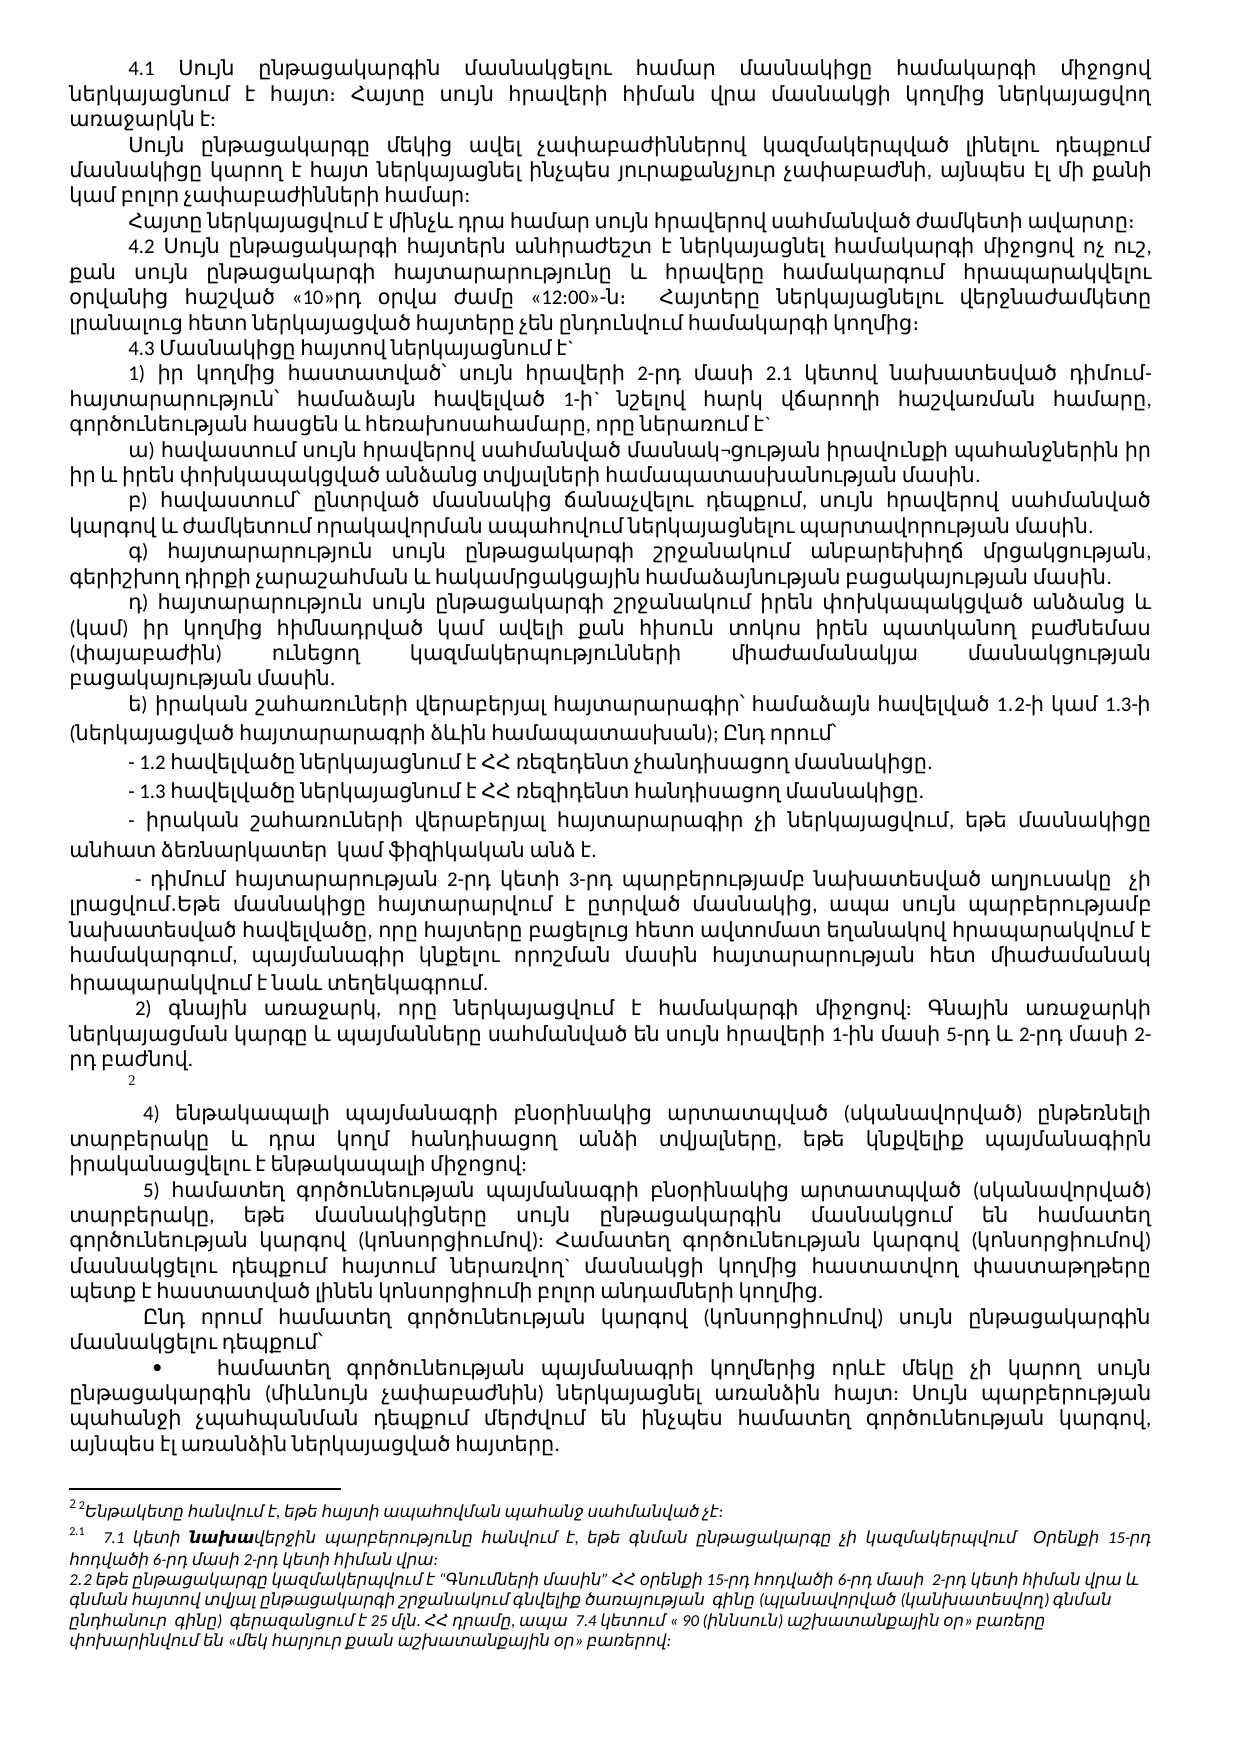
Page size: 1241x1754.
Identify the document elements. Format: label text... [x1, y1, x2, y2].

text 2) գնային առաջարկ, որը ներկայացվում է համակարգի միջոցով: Գնային առաջարկի ներկայացման կարգը և պայմանները սահմանված են սույն հրավերի 1-ին մասի 5-րդ և 2-րդ մասի 2-րդ բաժնով. [69, 996, 1152, 1072]
text բ) հավաստում՝ ընտրված մասնակից ճանաչվելու դեպքում, սույն հրավերով սահմանված կարգով և ժամկետում որակավորման ապահովում ներկայացնելու պարտավորության մասին. [69, 488, 1152, 538]
list համատեղ գործունեության պայմանագրի կողմերից որևէ մեկը չի կարող սույն ընթացակարգին (միևնույն չափաբաժնին) ներկայացնել առանձին հայտ: Սույն պարբերության պահանջի չպահպանման դեպքում մերժվում են ինչպես համատեղ գործունեության կարգով, այնպես էլ առանձին ներկայացված հայտերը. [69, 1355, 1152, 1456]
text - 1.3 հավելվածը ներկայացնում է ՀՀ ռեզիդենտ հանդիսացող մասնակիցը. [69, 778, 1152, 804]
text - 1.2 հավելվածը ներկայացնում է ՀՀ ռեզեդենտ չհանդիսացող մասնակիցը. [69, 749, 1152, 775]
text ա) հավաստում սույն հրավերով սահմանված մասնակ¬ցության իրավունքի պահանջներին իր իր և իրեն փոխկապակցված անձանց տվյալների համապատասխանության մասին. [69, 437, 1152, 488]
text 4.2 Սույն ընթացակարգի հայտերն անհրաժեշտ է ներկայացնել համակարգի միջոցով ոչ ուշ, քան սույն ընթացակարգի հայտարարությունը և հրավերը համակարգում հրապարակվելու օրվանից հաշված «10»րդ օրվա ժամը «12:00»-ն։ Հայտերը ներկայացնելու վերջնաժամկետը լրանալուց հետո ներկայացված հայտերը չեն ընդունվում համակարգի կողմից։ [69, 233, 1152, 335]
text Ընդ որում համատեղ գործունեության կարգով (կոնսորցիումով) սույն ընթացակարգին մասնակցելու դեպքում՝ [69, 1304, 1152, 1355]
text ե) իրական շահառուների վերաբերյալ հայտարարագիր՝ համաձայն հավելված 1․2-ի կամ 1.3-ի (ներկայացված հայտարարագրի ձևին համապատասխան); Ընդ որում՝ [69, 691, 1152, 746]
text 4.3 Մասնակիցը հայտով ներկայացնում է` [69, 335, 1152, 361]
text Հայտը ներկայացվում է մինչև դրա համար սույն հրավերով սահմանված ժամկետի ավարտը։ [69, 208, 1152, 233]
text - դիմում հայտարարության 2-րդ կետի 3-րդ պարբերությամբ նախատեսված աղյուսակը չի լրացվում․Եթե մասնակիցը հայտարարվում է ըտրված մասնակից, ապա սույն պարբերությամբ նախատեսված հավելվածը, որը հայտերը բացելուց հետո ավտոմատ եղանակով հրապարակվում է համակարգում, պայմանագիր կնքելու որոշման մասին հայտարարության հետ միաժամանակ հրապարակվում է նաև տեղեկագրում. [69, 866, 1152, 996]
text 4) ենթակապալի պայմանագրի բնօրինակից արտատպված (սկանավորված) ընթեռնելի տարբերակը և դրա կողմ հանդիսացող անձի տվյալները, եթե կնքվելիք պայմանագիրն իրականացվելու է ենթակապալի միջոցով: [69, 1101, 1152, 1177]
text գ) հայտարարություն սույն ընթացակարգի շրջանակում անբարեխիղճ մրցակցության, գերիշխող դիրքի չարաշահման և հակամրցակցային համաձայնության բացակայության մասին. [69, 538, 1152, 589]
text 4.1 Սույն ընթացակարգին մասնակցելու համար մասնակիցը համակարգի միջոցով ներկայացնում է հայտ։ Հայտը սույն հրավերի հիման վրա մասնակցի կողմից ներկայացվող առաջարկն է: [69, 56, 1152, 132]
text - իրական շահառուների վերաբերյալ հայտարարագիր չի ներկայացվում, եթե մասնակիցը անհատ ձեռնարկատեր կամ ֆիզիկական անձ է. [69, 808, 1152, 862]
text դ) հայտարարություն սույն ընթացակարգի շրջանակում իրեն փոխկապակցված անձանց և (կամ) իր կողմից հիմնադրված կամ ավելի քան հիսուն տոկոս իրեն պատկանող բաժնեմաս (փայաբաժին) ունեցող կազմակերպությունների միաժամանակյա մասնակցության բացակայության մասին. [69, 589, 1152, 691]
text 1) իր կողմից հաստատված՝ սույն հրավերի 2-րդ մասի 2.1 կետով նախատեսված դիմում-հայտարարություն՝ համաձայն հավելված 1-ի` նշելով հարկ վճարողի հաշվառման համարը, գործունեության հասցեն և հեռախոսահամարը, որը ներառում է` [69, 361, 1152, 437]
text Սույն ընթացակարգը մեկից ավել չափաբաժիններով կազմակերպված լինելու դեպքում մասնակիցը կարող է հայտ ներկայացնել ինչպես յուրաքանչյուր չափաբաժնի, այնպես էլ մի քանի կամ բոլոր չափաբաժինների համար: [69, 132, 1152, 208]
text 5) համատեղ գործունեության պայմանագրի բնօրինակից արտատպված (սկանավորված) տարբերակը, եթե մասնակիցները սույն ընթացակարգին մասնակցում են համատեղ գործունեության կարգով (կոնսորցիումով): Համատեղ գործունեության կարգով (կոնսորցիումով) մասնակցելու դեպքում հայտում ներառվող` մասնակցի կողմից հաստատվող փաստաթղթերը պետք է հաստատված լինեն կոնսորցիումի բոլոր անդամների կողմից. [69, 1177, 1152, 1304]
